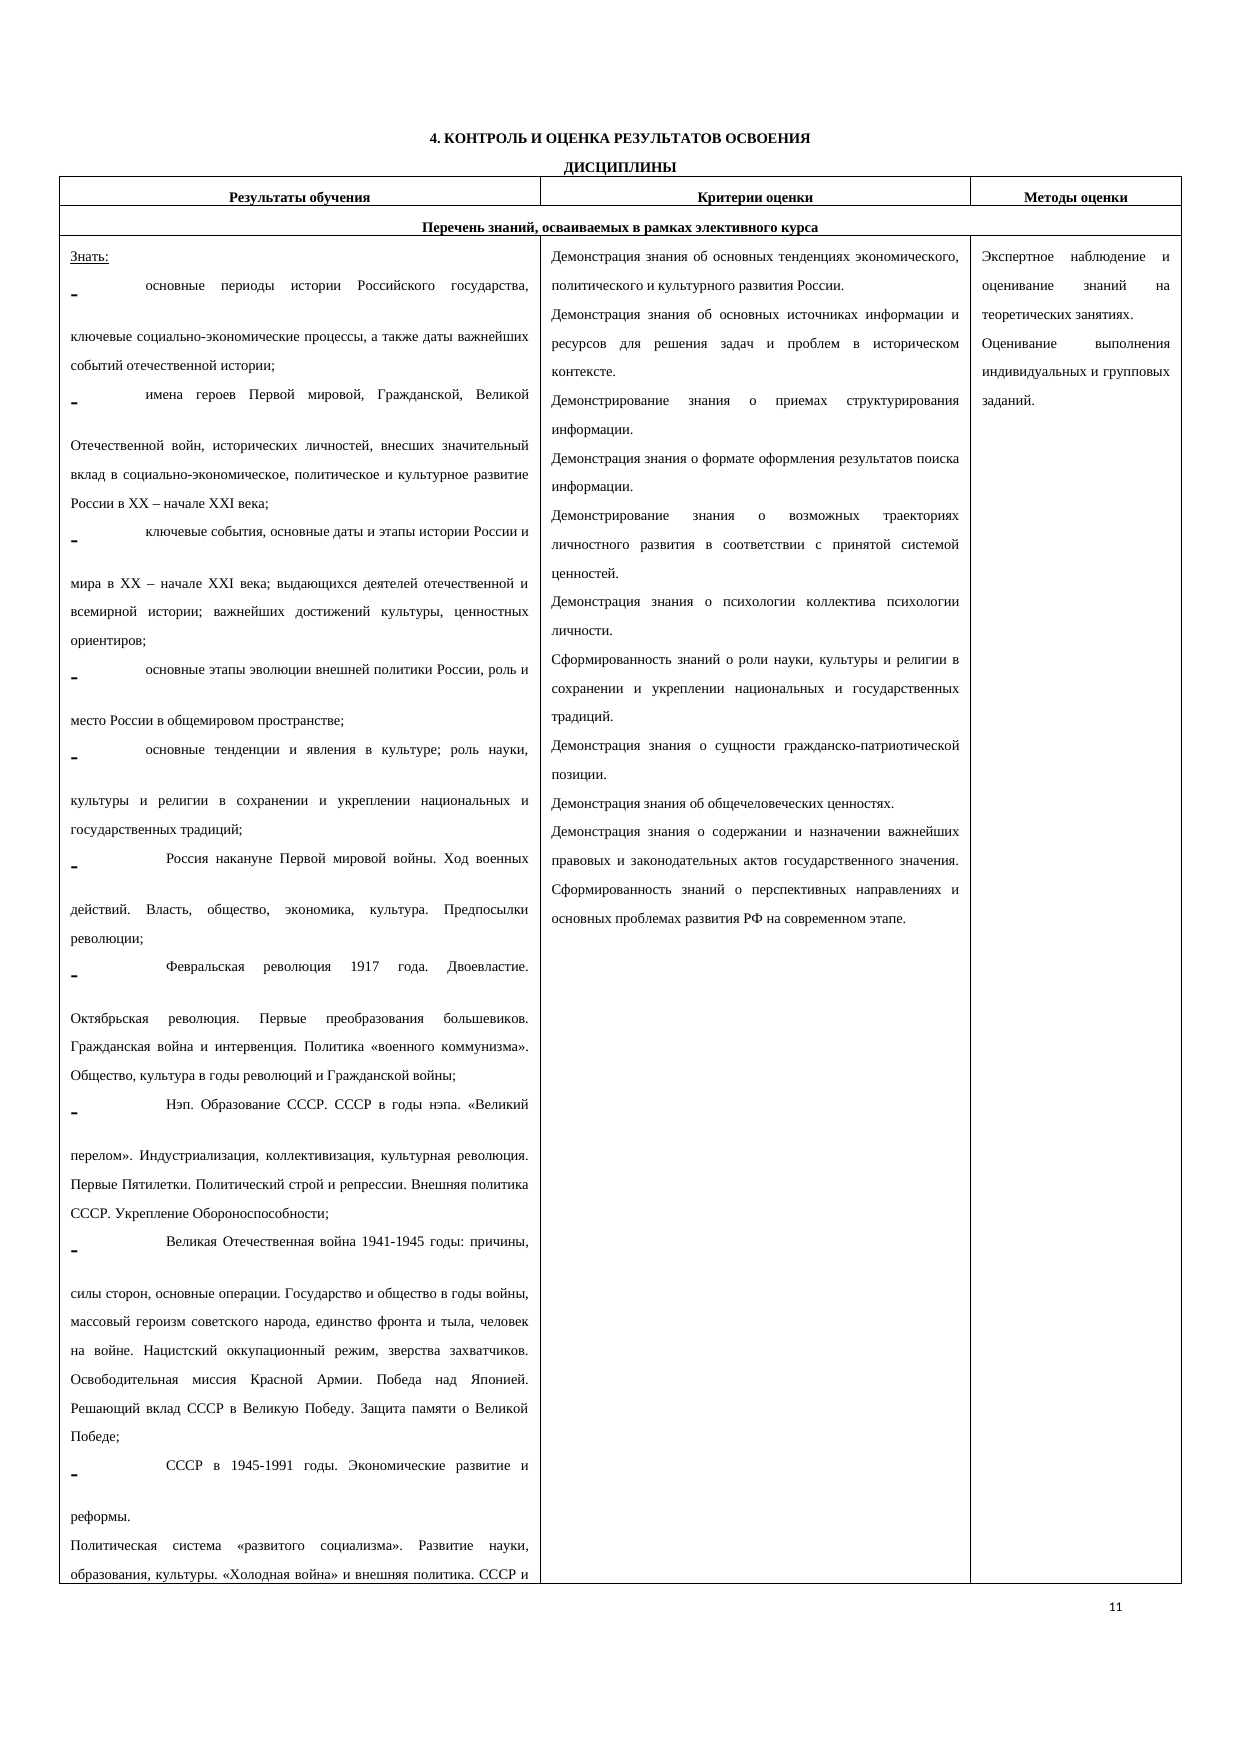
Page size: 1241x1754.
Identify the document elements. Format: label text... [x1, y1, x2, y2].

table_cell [971, 236, 1181, 1582]
table_header Критерии оценки [541, 177, 970, 205]
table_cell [60, 236, 540, 1582]
text ДИСЦИПЛИНЫ [118, 147, 1122, 176]
table_header Методы оценки [971, 177, 1181, 205]
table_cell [541, 236, 970, 1582]
table_cell Перечень знаний, осваиваемых в рамках элективного курса [60, 206, 1181, 235]
table_header Результаты обучения [60, 177, 540, 205]
text 4. КОНТРОЛЬ И ОЦЕНКА РЕЗУЛЬТАТОВ ОСВОЕНИЯ [118, 118, 1122, 147]
